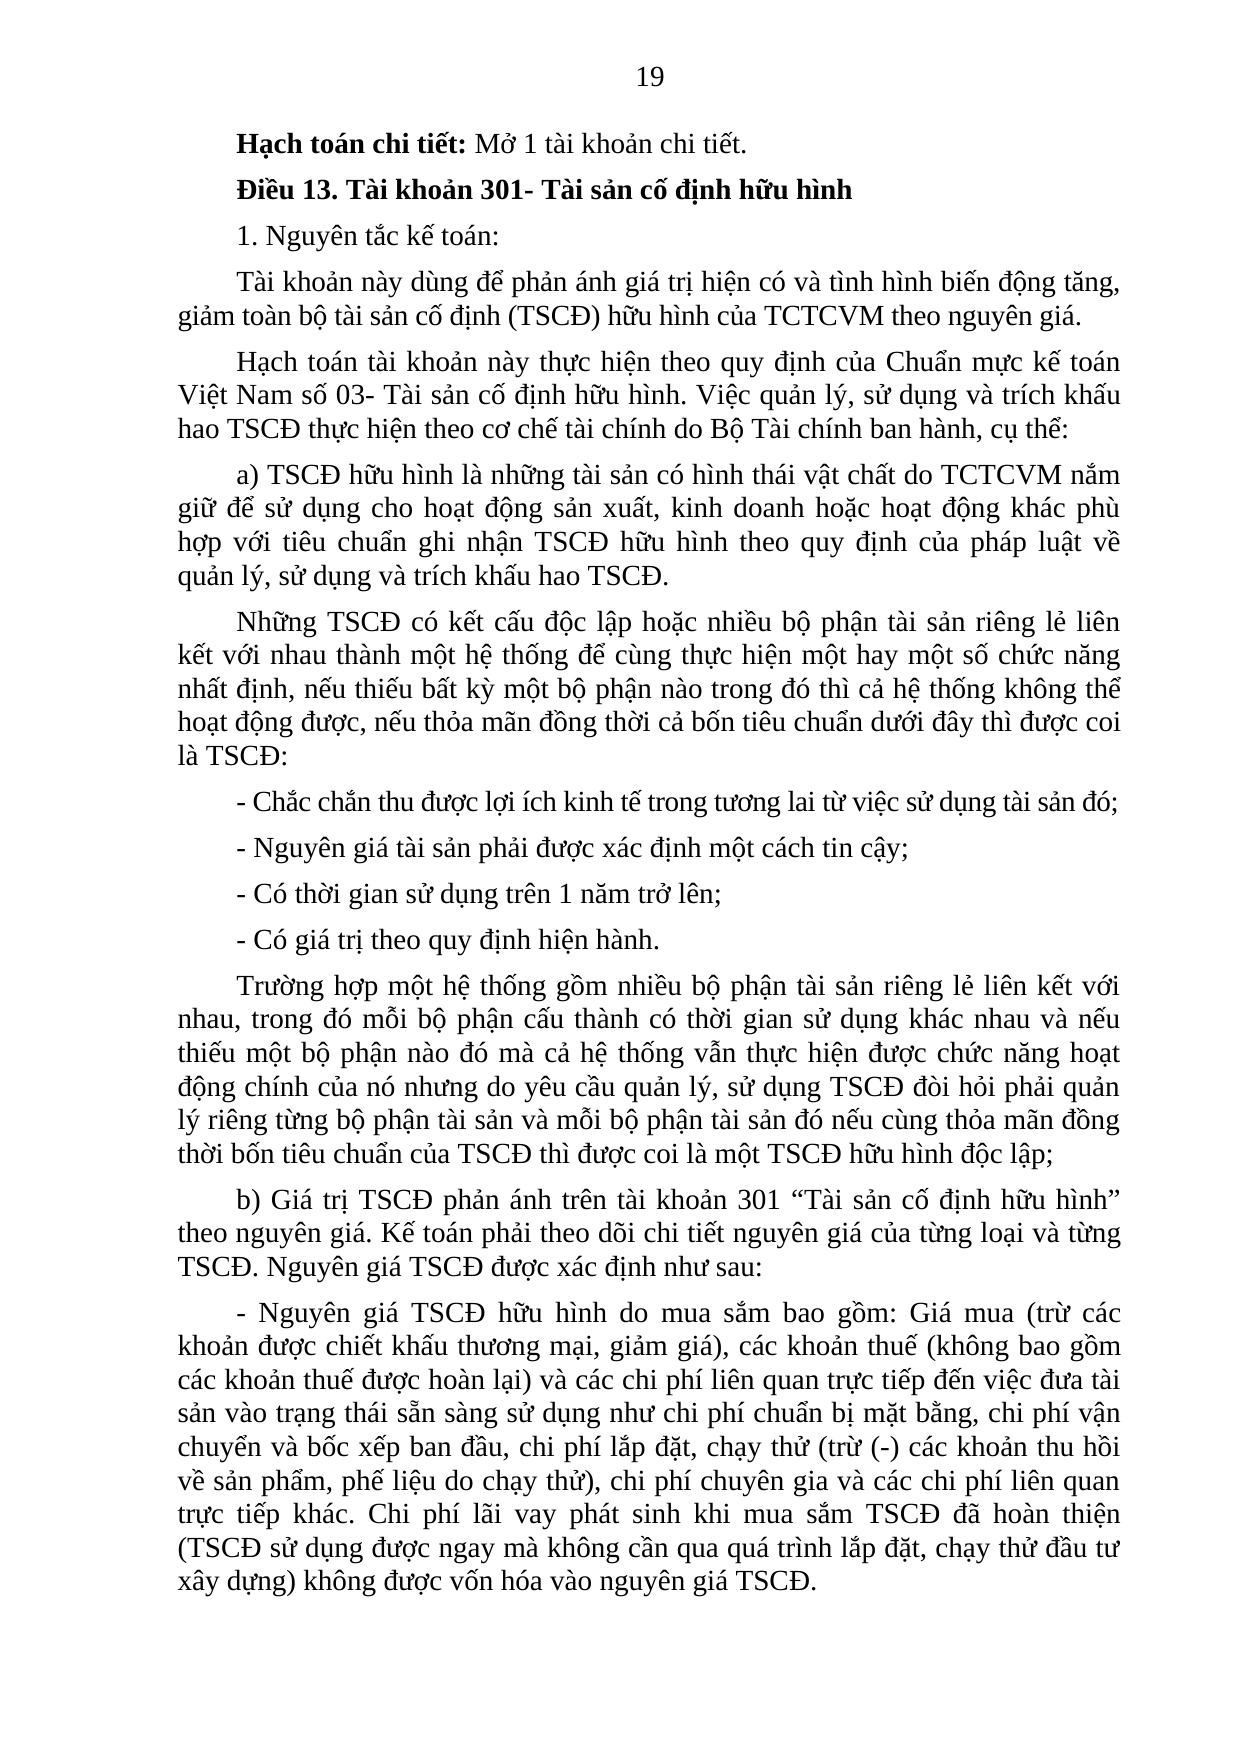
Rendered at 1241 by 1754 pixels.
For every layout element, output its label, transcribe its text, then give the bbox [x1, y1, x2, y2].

text - Nguyên giá tài sản phải được xác định một cách tin cậy; [177, 830, 1122, 863]
text Trường hợp một hệ thống gồm nhiều bộ phận tài sản riêng lẻ liên kết với nhau, trong đó mỗi bộ phận cấu thành có thời gian sử dụng khác nhau và nếu thiếu một bộ phận nào đó mà cả hệ thống vẫn thực hiện được chức năng hoạt động chính của nó nhưng do yêu cầu quản lý, sử dụng TSCĐ đòi hỏi phải quản lý riêng từng bộ phận tài sản và mỗi bộ phận tài sản đó nếu cùng thỏa mãn đồng thời bốn tiêu chuẩn của TSCĐ thì được coi là một TSCĐ hữu hình độc lập; [177, 968, 1122, 1169]
text a) TSCĐ hữu hình là những tài sản có hình thái vật chất do TCTCVM nắm giữ để sử dụng cho hoạt động sản xuất, kinh doanh hoặc hoạt động khác phù hợp với tiêu chuẩn ghi nhận TSCĐ hữu hình theo quy định của pháp luật về quản lý, sử dụng và trích khấu hao TSCĐ. [177, 457, 1122, 591]
text - Chắc chắn thu được lợi ích kinh tế trong tương lai từ việc sử dụng tài sản đó; [177, 784, 1122, 817]
text 1. Nguyên tắc kế toán: [177, 218, 1122, 252]
text - Có thời gian sử dụng trên 1 năm trở lên; [177, 876, 1122, 909]
text Những TSCĐ có kết cấu độc lập hoặc nhiều bộ phận tài sản riêng lẻ liên kết với nhau thành một hệ thống để cùng thực hiện một hay một số chức năng nhất định, nếu thiếu bất kỳ một bộ phận nào trong đó thì cả hệ thống không thể hoạt động được, nếu thỏa mãn đồng thời cả bốn tiêu chuẩn dưới đây thì được coi là TSCĐ: [177, 604, 1122, 771]
text - Nguyên giá TSCĐ hữu hình do mua sắm bao gồm: Giá mua (trừ các khoản được chiết khấu thương mại, giảm giá), các khoản thuế (không bao gồm các khoản thuế được hoàn lại) và các chi phí liên quan trực tiếp đến việc đưa tài sản vào trạng thái sẵn sàng sử dụng như chi phí chuẩn bị mặt bằng, chi phí vận chuyển và bốc xếp ban đầu, chi phí lắp đặt, chạy thử (trừ (-) các khoản thu hồi về sản phẩm, phế liệu do chạy thử), chi phí chuyên gia và các chi phí liên quan trực tiếp khác. Chi phí lãi vay phát sinh khi mua sắm TSCĐ đã hoàn thiện (TSCĐ sử dụng được ngay mà không cần qua quá trình lắp đặt, chạy thử đầu tư xây dựng) không được vốn hóa vào nguyên giá TSCĐ. [177, 1295, 1122, 1597]
text Hạch toán tài khoản này thực hiện theo quy định của Chuẩn mực kế toán Việt Nam số 03- Tài sản cố định hữu hình. Việc quản lý, sử dụng và trích khấu hao TSCĐ thực hiện theo cơ chế tài chính do Bộ Tài chính ban hành, cụ thể: [177, 344, 1122, 444]
text Hạch toán chi tiết: Mở 1 tài khoản chi tiết. [177, 126, 1122, 160]
subtitle Điều 13. Tài khoản 301- Tài sản cố định hữu hình [177, 172, 1122, 206]
text Tài khoản này dùng để phản ánh giá trị hiện có và tình hình biến động tăng, giảm toàn bộ tài sản cố định (TSCĐ) hữu hình của TCTCVM theo nguyên giá. [177, 264, 1122, 331]
text b) Giá trị TSCĐ phản ánh trên tài khoản 301 “Tài sản cố định hữu hình” theo nguyên giá. Kế toán phải theo dõi chi tiết nguyên giá của từng loại và từng TSCĐ. Nguyên giá TSCĐ được xác định như sau: [177, 1182, 1122, 1282]
text - Có giá trị theo quy định hiện hành. [177, 922, 1122, 956]
